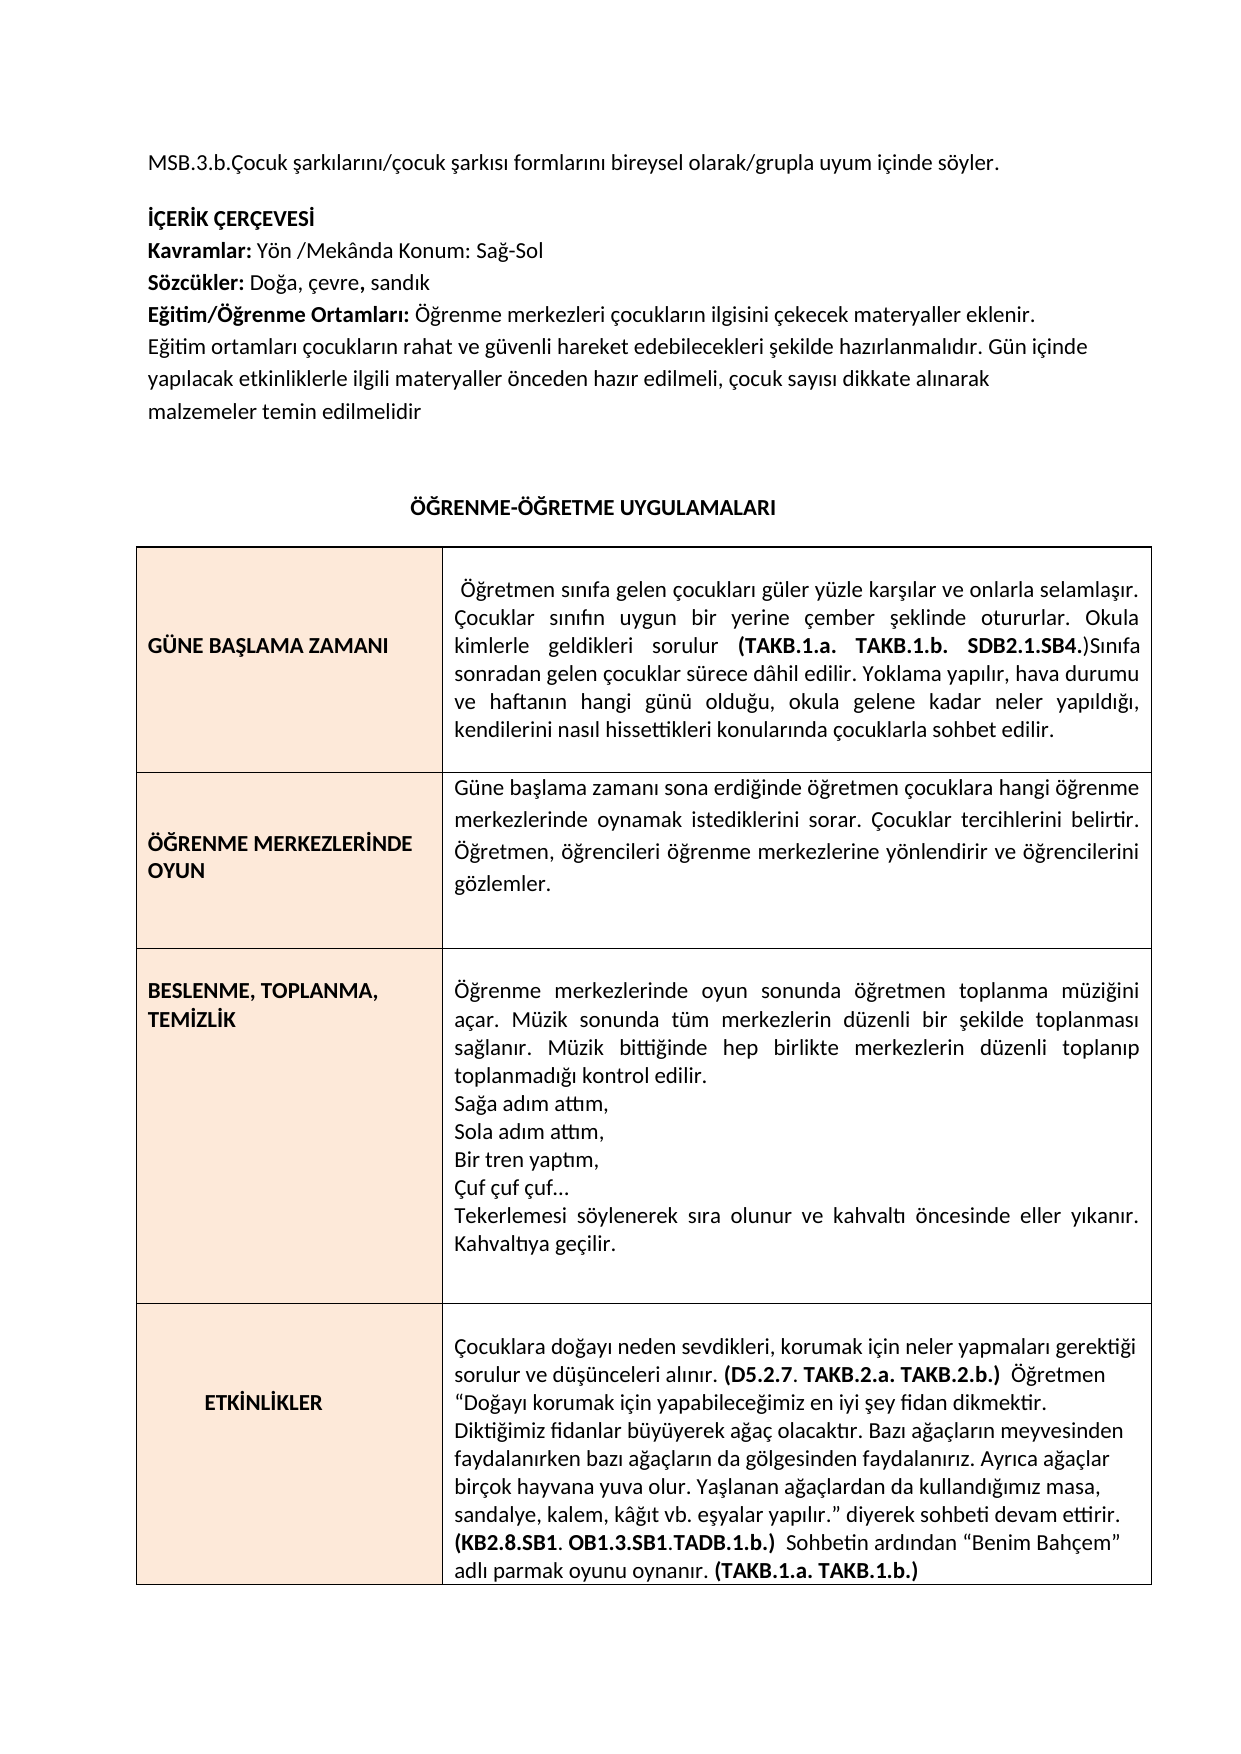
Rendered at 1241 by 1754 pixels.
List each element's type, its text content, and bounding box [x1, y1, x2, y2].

table_header Öğretmen sınıfa gelen çocukları güler yüzle karşılar ve onlarla selamlaşır. Çocuklar sınıfın uygun bir yerine çember şeklinde otururlar. Okula kimlerle geldikleri sorulur (TAKB.1.a. TAKB.1.b. SDB2.1.SB4.)Sınıfa sonradan gelen çocuklar sürece dâhil edilir. Yoklama yapılır, hava durumu ve haftanın hangi günü olduğu, okula gelene kadar neler yapıldığı, kendilerini nasıl hissettikleri konularında çocuklarla sohbet edilir. [443, 548, 1151, 772]
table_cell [443, 1304, 1151, 1584]
text MSB.3.b.Çocuk şarkılarını/çocuk şarkısı formlarını bireysel olarak/grupla uyum içinde söyler. [148, 148, 1093, 176]
text İÇERİK ÇERÇEVESİ [148, 204, 1093, 232]
table_cell Öğrenme merkezlerinde oyun sonunda öğretmen toplanma müziğini açar. Müzik sonunda tüm merkezlerin düzenli bir şekilde toplanması sağlanır. Müzik bittiğinde hep birlikte merkezlerin düzenli toplanıp toplanmadığı kontrol edilir. Sağa adım attım, Sola adım attım, Bir tren yaptım, Çuf çuf çuf… Tekerlemesi söylenerek sıra olunur ve kahvaltı öncesinde eller yıkanır. Kahvaltıya geçilir. [443, 949, 1151, 1303]
text ÖĞRENME-ÖĞRETME UYGULAMALARI [148, 493, 1093, 521]
text Eğitim/Öğrenme Ortamları: Öğrenme merkezleri çocukların ilgisini çekecek materyaller eklenir. [148, 300, 1093, 328]
table_cell BESLENME, TOPLANMA, TEMİZLİK [137, 949, 442, 1303]
text Sözcükler: Doğa, çevre, sandık [148, 268, 1093, 296]
text Kavramlar: Yön /Mekânda Konum: Sağ-Sol [148, 236, 1093, 264]
table_cell Güne başlama zamanı sona erdiğinde öğretmen çocuklara hangi öğrenme merkezlerinde oynamak istediklerini sorar. Çocuklar tercihlerini belirtir. Öğretmen, öğrencileri öğrenme merkezlerine yönlendirir ve öğrencilerini gözlemler. [443, 773, 1151, 948]
table_cell ÖĞRENME MERKEZLERİNDE OYUN [137, 773, 442, 948]
table_header GÜNE BAŞLAMA ZAMANI [137, 548, 442, 772]
table_cell ETKİNLİKLER [137, 1304, 442, 1584]
text Eğitim ortamları çocukların rahat ve güvenli hareket edebilecekleri şekilde hazırlanmalıdır. Gün içinde yapılacak etkinliklerle ilgili materyaller önceden hazır edilmeli, çocuk sayısı dikkate alınarak malzemeler temin edilmelidir [148, 332, 1093, 425]
